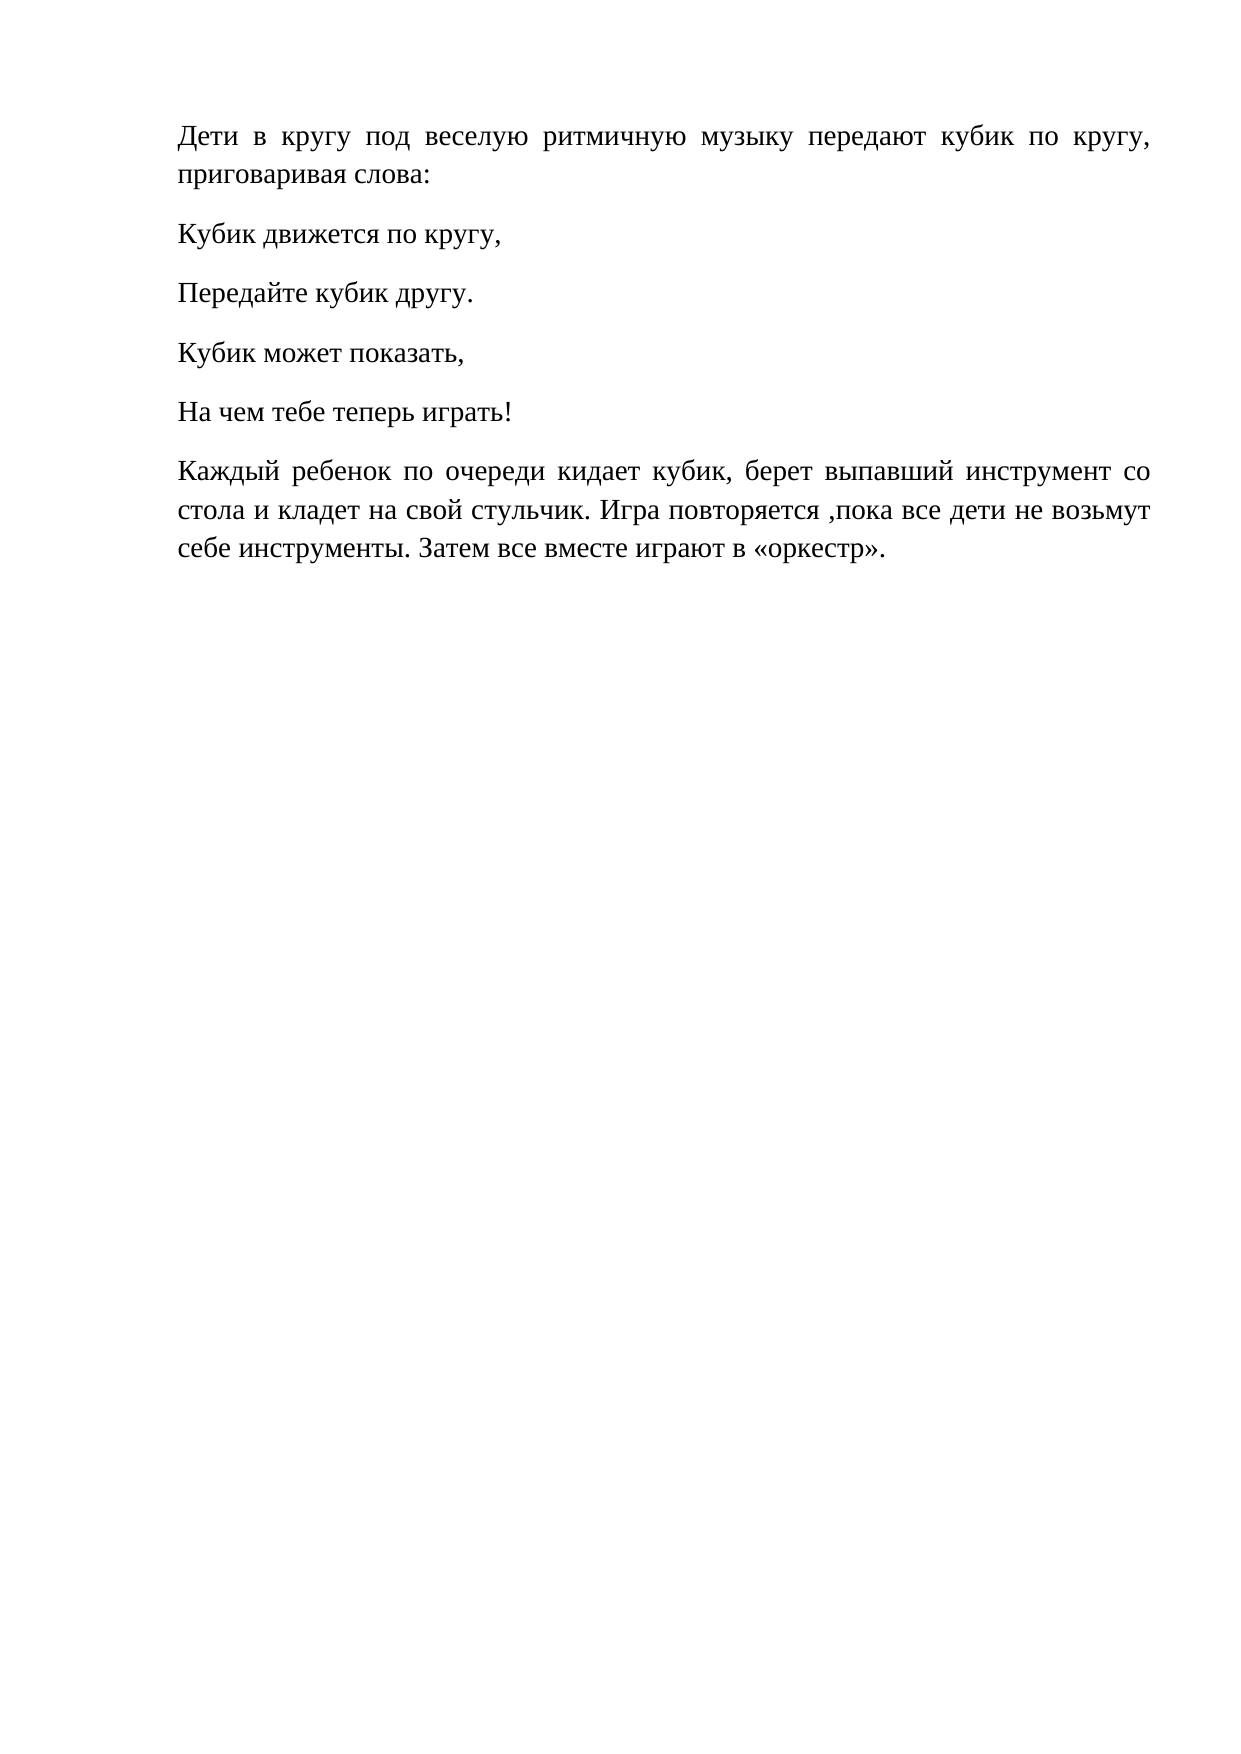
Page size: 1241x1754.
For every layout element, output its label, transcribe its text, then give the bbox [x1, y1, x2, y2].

text Передайте кубик другу. [177, 275, 1152, 309]
text Каждый ребенок по очереди кидает кубик, берет выпавший инструмент со стола и кладет на свой стульчик. Игра повторяется ,пока все дети не возьмут себе инструменты. Затем все вместе играют в «оркестр». [177, 453, 1152, 564]
text Кубик может показать, [177, 335, 1152, 368]
text На чем тебе теперь играть! [177, 394, 1152, 428]
text Кубик движется по кругу, [177, 216, 1152, 249]
text Дети в кругу под веселую ритмичную музыку передают кубик по кругу, приговаривая слова: [177, 118, 1152, 190]
